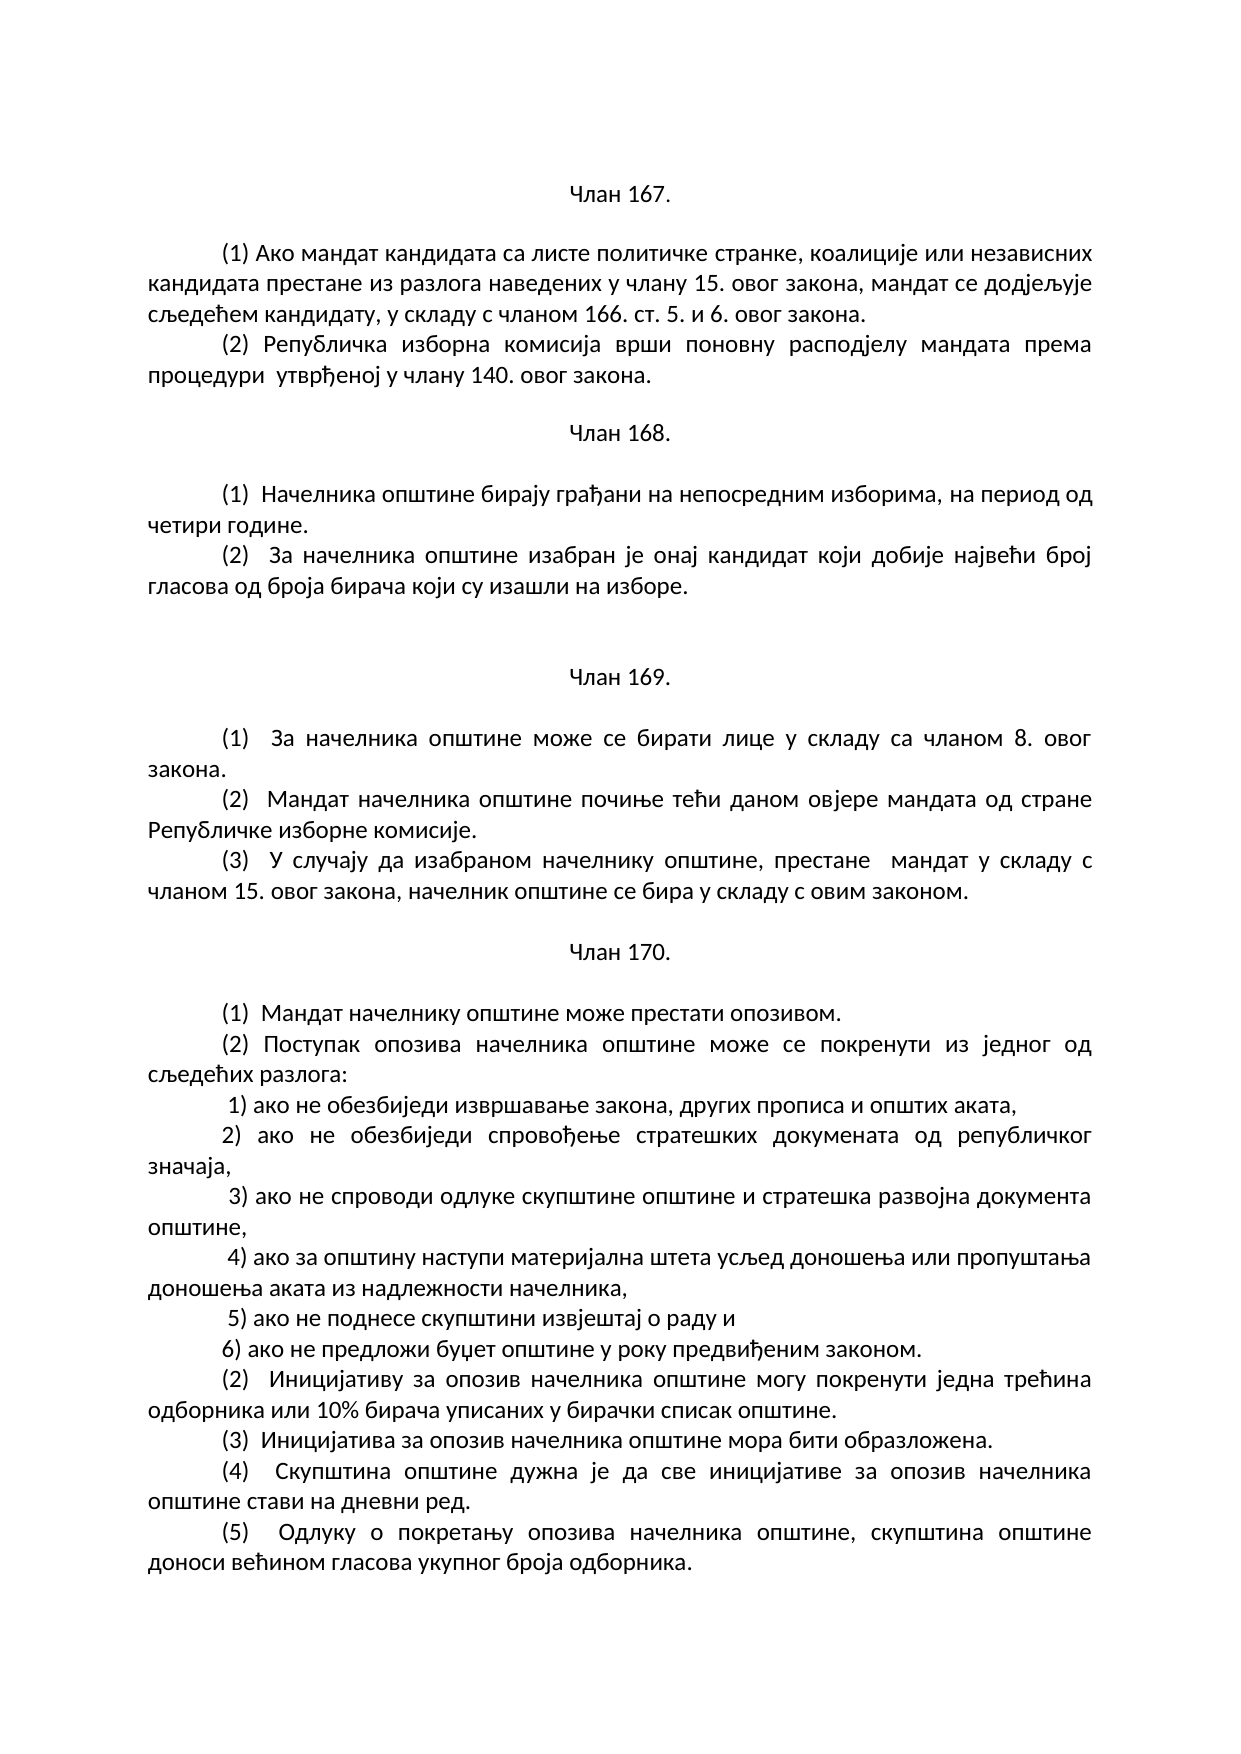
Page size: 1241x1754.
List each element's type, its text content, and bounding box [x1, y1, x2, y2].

text (2) Иницијативу за опозив начелника општине могу покренути једна трећина одборника или 10% бирача уписаних у бирачки списак општине. [148, 1363, 1093, 1424]
text Члан 170. [148, 936, 1093, 967]
text (2) За начелника општине изабран је онај кандидат који добије највећи број гласова од броја бирача који су изашли на изборе. [148, 539, 1093, 600]
text 4) ако за општину наступи материјална штета усљед доношења или пропуштања доношења аката из надлежности начелника, [148, 1241, 1093, 1302]
text 3) ако не спроводи одлуке скупштине општине и стратешка развојна документа општине, [148, 1180, 1093, 1241]
text (2) Републичка избoрнa кoмисиja врши пoнoвну рaспoдjeлу мaндaтa прeмa прoцeдури утврђeнoj у члaну 140. oвoг зaкoнa. [148, 328, 1093, 389]
text 6) ако не предложи буџет општине у року предвиђеним законом. [148, 1333, 1093, 1363]
text (2) Мандат начелника општине почиње тећи даном овјере мандата од стране Републичке изборне комисије. [148, 783, 1093, 844]
text 2) ако не обезбиједи спровођење стратешких докумената од републичког значаја, [148, 1119, 1093, 1180]
text (3) Иницијатива за опозив начелника општине мора бити образложена. [148, 1424, 1093, 1455]
text (4) Скупштина општине дужна је да све иницијативе за опозив начелника општине стави на дневни ред. [148, 1455, 1093, 1516]
text (1) Мандат начелнику општине може престати опозивом. [148, 997, 1093, 1028]
text 1) ако не обезбиједи извршавање закона, других прописа и општих аката, [148, 1089, 1093, 1119]
text 5) ако не поднесе скупштини извјештај о раду и [148, 1302, 1093, 1333]
text (1) Aкo мaндaт кaндидaтa сa листe пoлитичкe странке, кoaлициje или нeзависних кaндидaтa прeстaнe из разлога наведених у члану 15. овог зaкoнa, мaндaт сe дoдjeљуje сљeдeћeм кaндидaту, у склaду с члaнoм 166. ст. 5. и 6. oвoг зaкoнa. [148, 237, 1093, 328]
text (5) Одлуку о покретању опозива начелника општине, скупштина општине доноси већином гласова укупног броја одборника. [148, 1516, 1093, 1577]
text (3) У случajу дa изaбрaнoм нaчeлнику општине, прeстaнe мaндaт у склaду с члaнoм 15. oвoг зaкoнa, нaчeлник општине се бирa у склaду с oвим зaкoнoм. [148, 844, 1093, 906]
text Члан 168. [148, 417, 1093, 448]
text Члан 169. [148, 661, 1093, 692]
text (1) За начелника општине може се бирати лице у складу са чланом 8. овог закона. [148, 722, 1093, 783]
text Члaн 167. [148, 178, 1093, 209]
text (2) Поступак опозива начелника општине може се покренути из једног од сљедећих разлога: [148, 1028, 1093, 1089]
text (1) Начелника општине бирају грађани на непосредним изборима, на период од четири године. [148, 478, 1093, 539]
